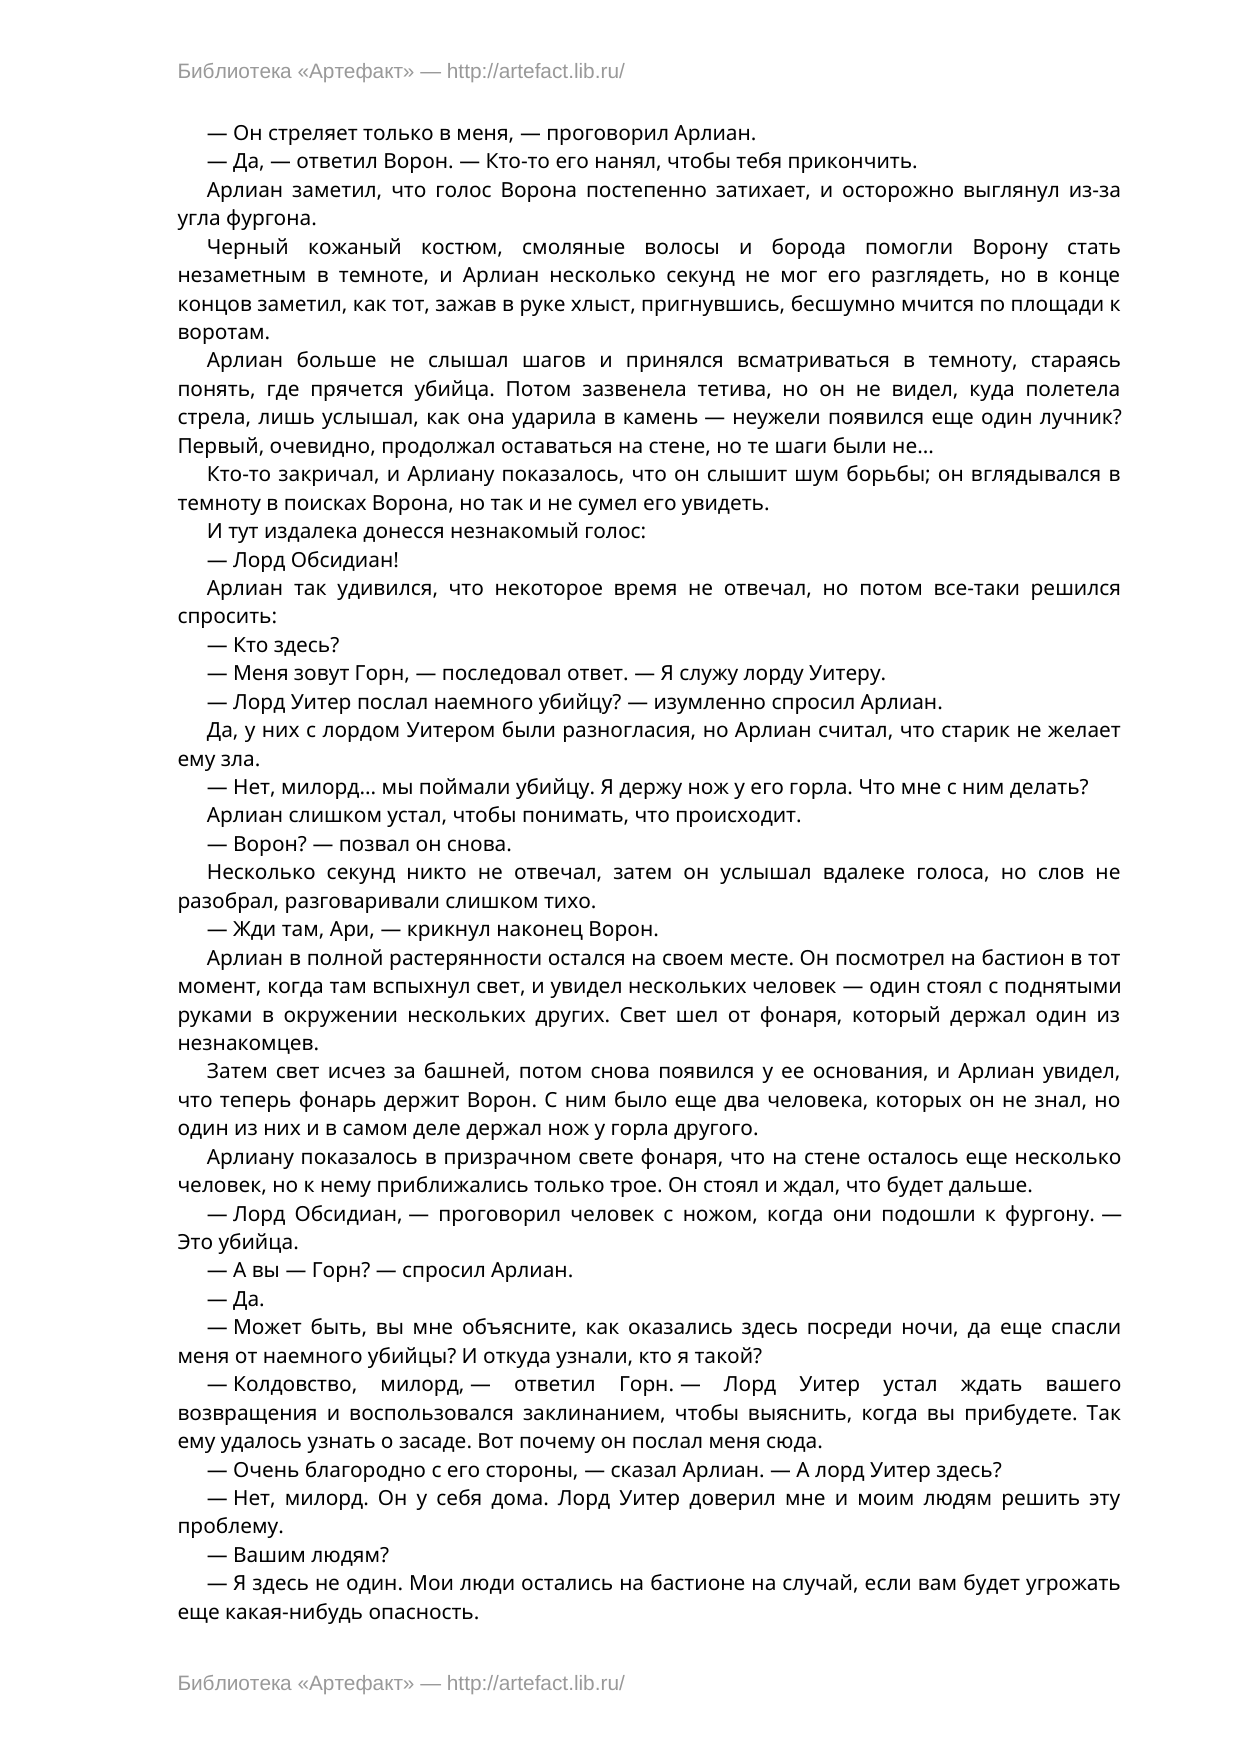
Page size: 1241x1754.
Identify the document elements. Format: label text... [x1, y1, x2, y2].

text — Ворон? — позвал он снова. [177, 829, 1122, 857]
text — Нет, милорд. Он у себя дома. Лорд Уитер доверил мне и моим людям решить эту проблему. [177, 1483, 1122, 1540]
text — Может быть, вы мне объясните, как оказались здесь посреди ночи, да еще спасли меня от наемного убийцы? И откуда узнали, кто я такой? [177, 1312, 1122, 1369]
text — Да. [177, 1284, 1122, 1312]
text — Вашим людям? [177, 1540, 1122, 1568]
text Арлиан заметил, что голос Ворона постепенно затихает, и осторожно выглянул из-за угла фургона. [177, 175, 1122, 232]
text Несколько секунд никто не отвечал, затем он услышал вдалеке голоса, но слов не разобрал, разговаривали слишком тихо. [177, 857, 1122, 914]
text — А вы — Горн? — спросил Арлиан. [177, 1256, 1122, 1284]
text Арлиан так удивился, что некоторое время не отвечал, но потом все-таки решился спросить: [177, 573, 1122, 630]
text — Я здесь не один. Мои люди остались на бастионе на случай, если вам будет угрожать еще какая-нибудь опасность. [177, 1568, 1122, 1625]
text — Меня зовут Горн, — последовал ответ. — Я служу лорду Уитеру. [177, 658, 1122, 687]
text Арлиану показалось в призрачном свете фонаря, что на стене осталось еще несколько человек, но к нему приближались только трое. Он стоял и ждал, что будет дальше. [177, 1142, 1122, 1199]
text — Он стреляет только в меня, — проговорил Арлиан. [177, 118, 1122, 147]
text — Лорд Обсидиан! [177, 545, 1122, 573]
text Затем свет исчез за башней, потом снова появился у ее основания, и Арлиан увидел, что теперь фонарь держит Ворон. С ним было еще два человека, которых он не знал, но один из них и в самом деле держал нож у горла другого. [177, 1057, 1122, 1142]
text Черный кожаный костюм, смоляные волосы и борода помогли Ворону стать незаметным в темноте, и Арлиан несколько секунд не мог его разглядеть, но в конце концов заметил, как тот, зажав в руке хлыст, пригнувшись, бесшумно мчится по площади к воротам. [177, 232, 1122, 346]
text — Кто здесь? [177, 630, 1122, 658]
text — Лорд Обсидиан, — проговорил человек с ножом, когда они подошли к фургону. — Это убийца. [177, 1199, 1122, 1256]
text Арлиан слишком устал, чтобы понимать, что происходит. [177, 801, 1122, 829]
text Арлиан в полной растерянности остался на своем месте. Он посмотрел на бастион в тот момент, когда там вспыхнул свет, и увидел нескольких человек — один стоял с поднятыми руками в окружении нескольких других. Свет шел от фонаря, который держал один из незнакомцев. [177, 943, 1122, 1057]
text — Нет, милорд... мы поймали убийцу. Я держу нож у его горла. Что мне с ним делать? [177, 772, 1122, 801]
text И тут издалека донесся незнакомый голос: [177, 516, 1122, 545]
text Да, у них с лордом Уитером были разногласия, но Арлиан считал, что старик не желает ему зла. [177, 715, 1122, 772]
text Арлиан больше не слышал шагов и принялся всматриваться в темноту, стараясь понять, где прячется убийца. Потом зазвенела тетива, но он не видел, куда полетела стрела, лишь услышал, как она ударила в камень — неужели появился еще один лучник? Первый, очевидно, продолжал оставаться на стене, но те шаги были не... [177, 346, 1122, 459]
text — Лорд Уитер послал наемного убийцу? — изумленно спросил Арлиан. [177, 687, 1122, 715]
text — Да, — ответил Ворон. — Кто-то его нанял, чтобы тебя прикончить. [177, 147, 1122, 175]
text — Колдовство, милорд, — ответил Горн. — Лорд Уитер устал ждать вашего возвращения и воспользовался заклинанием, чтобы выяснить, когда вы прибудете. Так ему удалось узнать о засаде. Вот почему он послал меня сюда. [177, 1369, 1122, 1455]
text — Очень благородно с его стороны, — сказал Арлиан. — А лорд Уитер здесь? [177, 1455, 1122, 1483]
text — Жди там, Ари, — крикнул наконец Ворон. [177, 914, 1122, 943]
text Кто-то закричал, и Арлиану показалось, что он слышит шум борьбы; он вглядывался в темноту в поисках Ворона, но так и не сумел его увидеть. [177, 459, 1122, 516]
